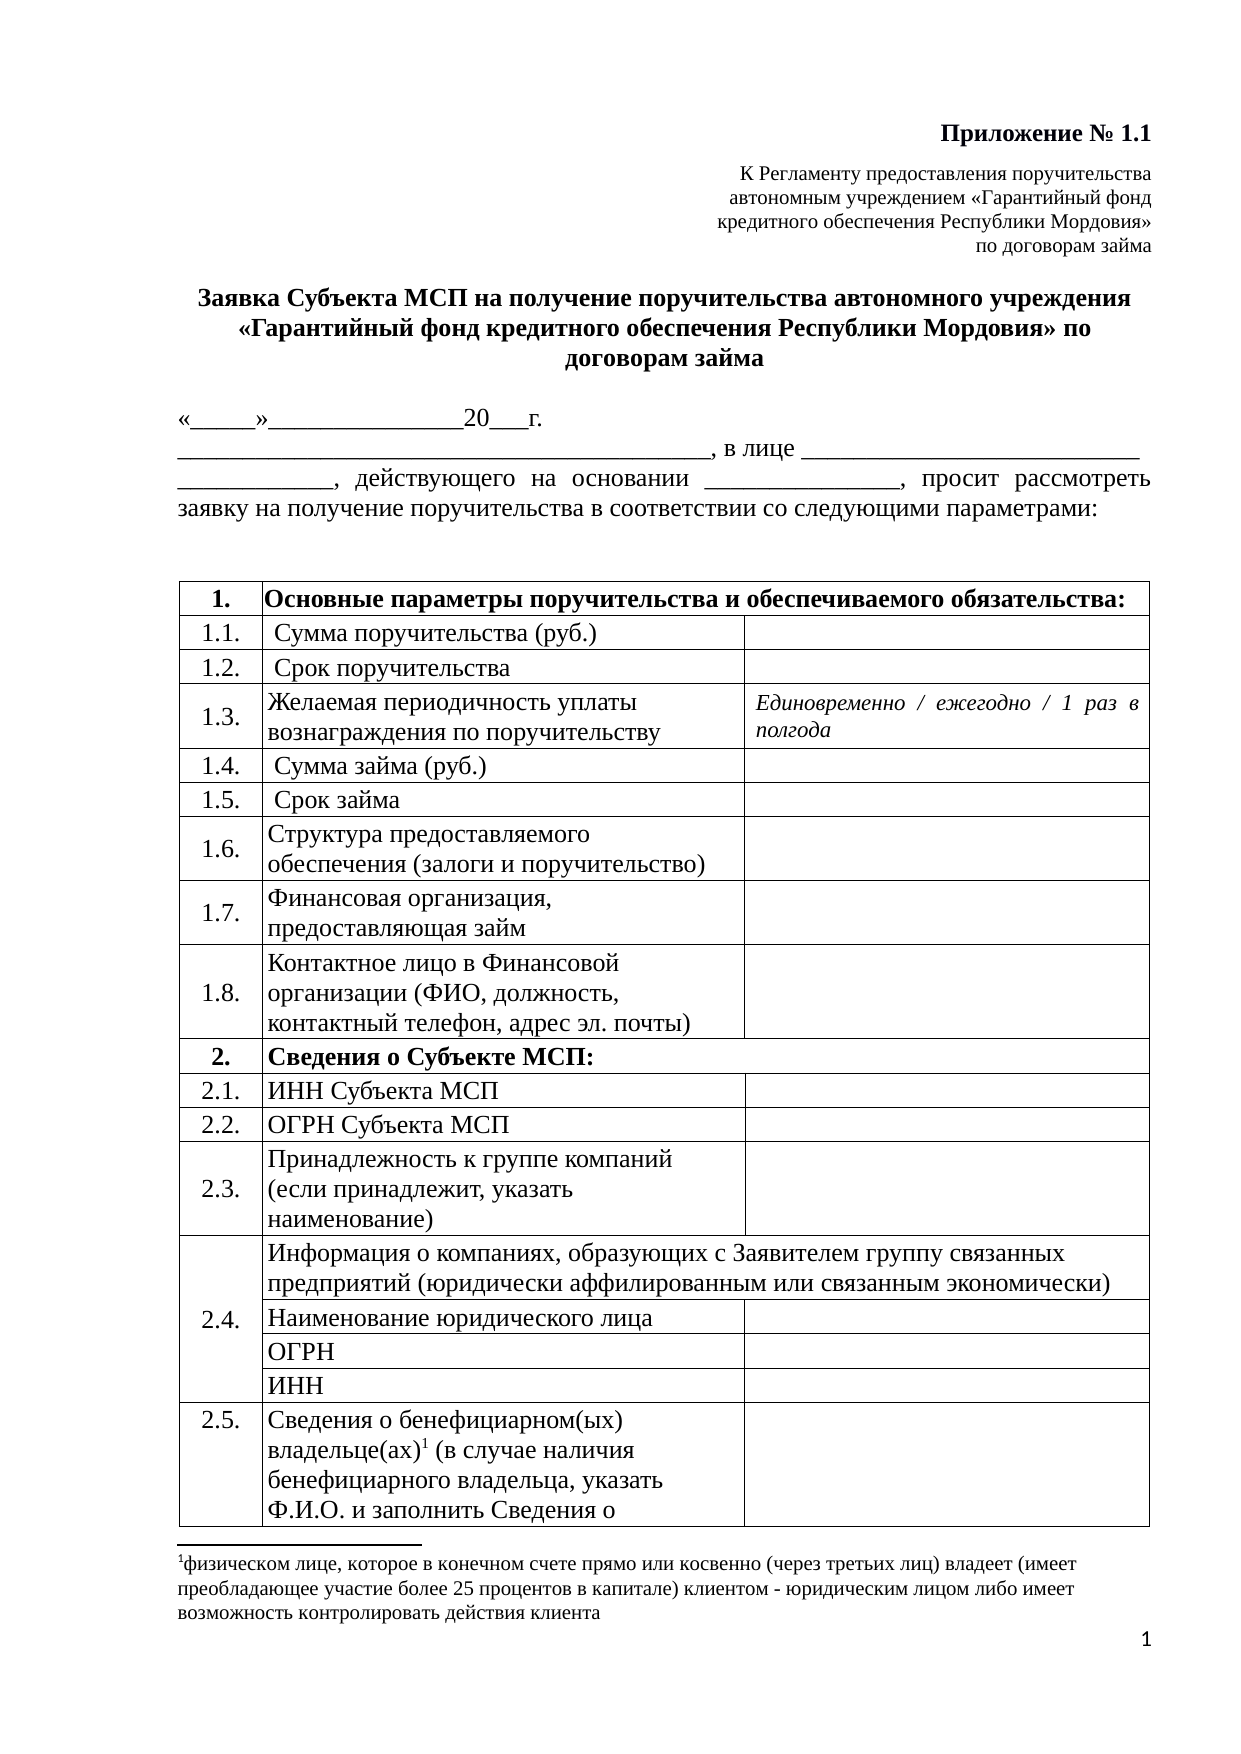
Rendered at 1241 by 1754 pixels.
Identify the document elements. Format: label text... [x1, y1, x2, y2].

table_cell Информация о компаниях, образующих с Заявителем группу связанных предприятий (юридически аффилированным или связанным экономически) [263, 1236, 1149, 1299]
table_cell 1.7. [180, 881, 262, 944]
table_cell [745, 749, 1149, 782]
table_cell [745, 1369, 1149, 1402]
text _________________________________________, в лице __________________________ [177, 432, 1152, 462]
text «Гарантийный фонд кредитного обеспечения Республики Мордовия» по договорам займа [177, 312, 1152, 372]
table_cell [263, 1403, 744, 1526]
text ____________, действующего на основании _______________, просит рассмотреть заявку на получение поручительства в соответствии со следующими параметрами: [177, 462, 1152, 522]
table_cell [745, 945, 1149, 1038]
text кредитного обеспечения Республики Мордовия» [177, 209, 1152, 233]
table_cell 1.1. [180, 616, 262, 649]
table_cell [745, 650, 1149, 683]
text К Регламенту предоставления поручительства [177, 161, 1152, 185]
table_cell ОГРН [263, 1334, 744, 1367]
table_cell 2.5. [180, 1403, 262, 1526]
table_cell [746, 1142, 1149, 1235]
table_cell Структура предоставляемого обеспечения (залоги и поручительство) [263, 817, 744, 880]
table_header 1. [180, 582, 262, 615]
text по договорам займа [177, 233, 1152, 257]
table_cell 1.2. [180, 650, 262, 683]
table_cell Финансовая организация, предоставляющая займ [263, 881, 744, 944]
table_cell Сумма поручительства (руб.) [263, 616, 744, 649]
text Заявка Субъекта МСП на получение поручительства автономного учреждения [177, 282, 1152, 312]
table_cell Единовременно / ежегодно / 1 раз в полгода [745, 684, 1149, 747]
table_cell Сумма займа (руб.) [263, 749, 744, 782]
table_cell Контактное лицо в Финансовой организации (ФИО, должность, контактный телефон, адрес эл. почты) [263, 945, 744, 1038]
table_cell [745, 817, 1149, 880]
table_header Основные параметры поручительства и обеспечиваемого обязательства: [263, 582, 1149, 615]
table_cell 2.4. [180, 1236, 262, 1402]
table_cell 1.6. [180, 817, 262, 880]
table_cell Принадлежность к группе компаний (если принадлежит, указать наименование) [263, 1142, 745, 1235]
table_cell 2.3. [180, 1142, 262, 1235]
table_cell 1.5. [180, 783, 262, 816]
text «_____»_______________20___г. [177, 402, 1152, 432]
table_cell ИНН Субъекта МСП [263, 1074, 745, 1107]
table_cell [745, 783, 1149, 816]
table_cell [745, 616, 1149, 649]
table_cell 2.1. [180, 1074, 262, 1107]
table_cell ИНН [263, 1369, 744, 1402]
text Приложение № 1.1 [266, 118, 1152, 147]
table_cell 2. [180, 1039, 262, 1072]
table_cell [746, 1108, 1149, 1141]
table_cell ОГРН Субъекта МСП [263, 1108, 745, 1141]
table_cell [745, 1300, 1149, 1333]
table_cell 1.8. [180, 945, 262, 1038]
table_cell 1.4. [180, 749, 262, 782]
table_cell Сведения о Субъекте МСП: [263, 1039, 1149, 1072]
table_cell [745, 881, 1149, 944]
table_cell [745, 1403, 1149, 1526]
table_cell [746, 1074, 1149, 1107]
table_cell Срок поручительства [263, 650, 744, 683]
table_cell [745, 1334, 1149, 1367]
table_cell 1.3. [180, 684, 262, 747]
table_cell Наименование юридического лица [263, 1300, 744, 1333]
text автономным учреждением «Гарантийный фонд [177, 185, 1152, 209]
table_cell 2.2. [180, 1108, 262, 1141]
table_cell Желаемая периодичность уплаты вознаграждения по поручительству [263, 684, 744, 747]
table_cell Срок займа [263, 783, 744, 816]
